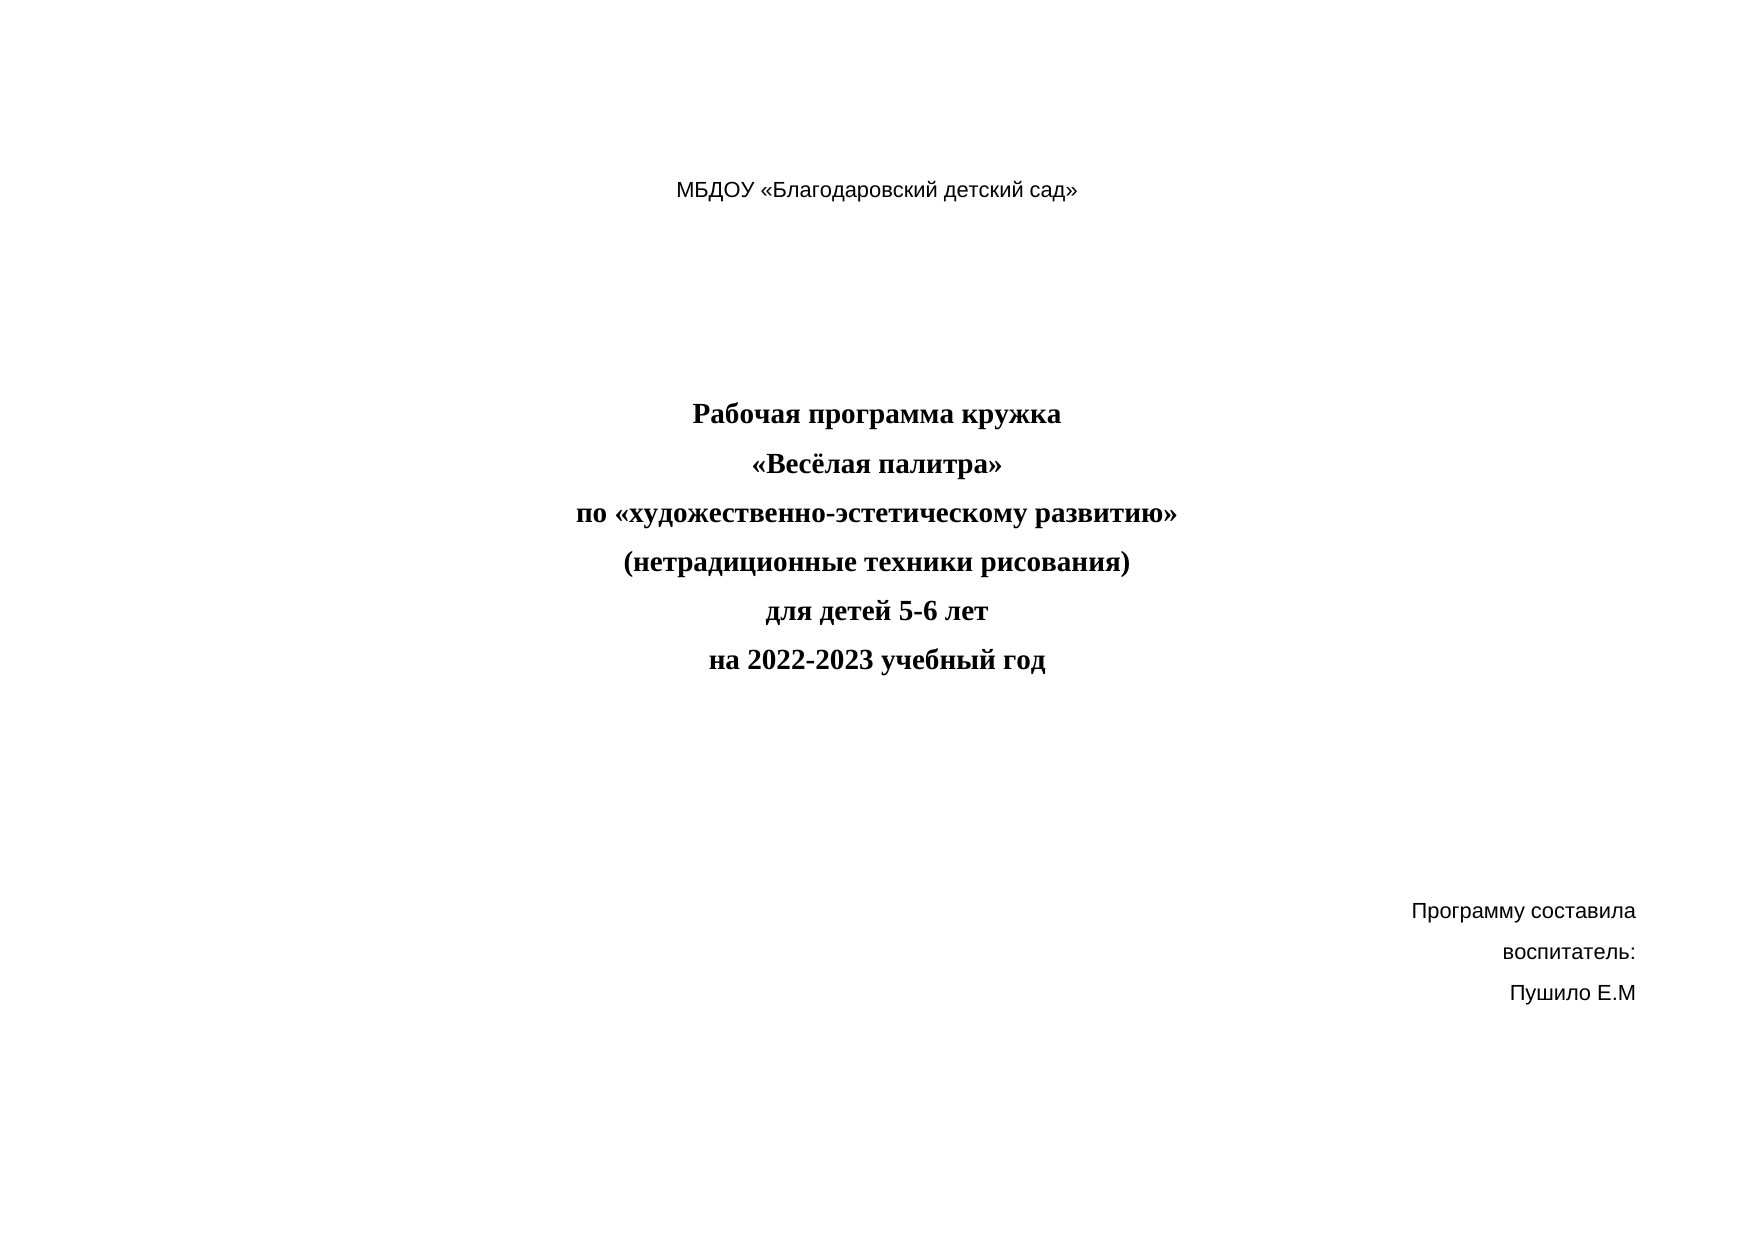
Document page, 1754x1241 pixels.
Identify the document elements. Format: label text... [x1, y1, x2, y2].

text для детей 5-6 лет [118, 593, 1636, 627]
text на 2022-2023 учебный год [118, 642, 1636, 676]
text Программу составила [118, 898, 1636, 923]
text Рабочая программа кружка [118, 397, 1636, 430]
text «Весёлая палитра» [118, 446, 1636, 479]
text (нетрадиционные техники рисования) [118, 544, 1636, 578]
text Пушило Е.М [118, 980, 1636, 1005]
text воспитатель: [118, 939, 1636, 964]
text МБДОУ «Благодаровский детский сад» [118, 177, 1636, 202]
text по «художественно-эстетическому развитию» [118, 495, 1636, 528]
